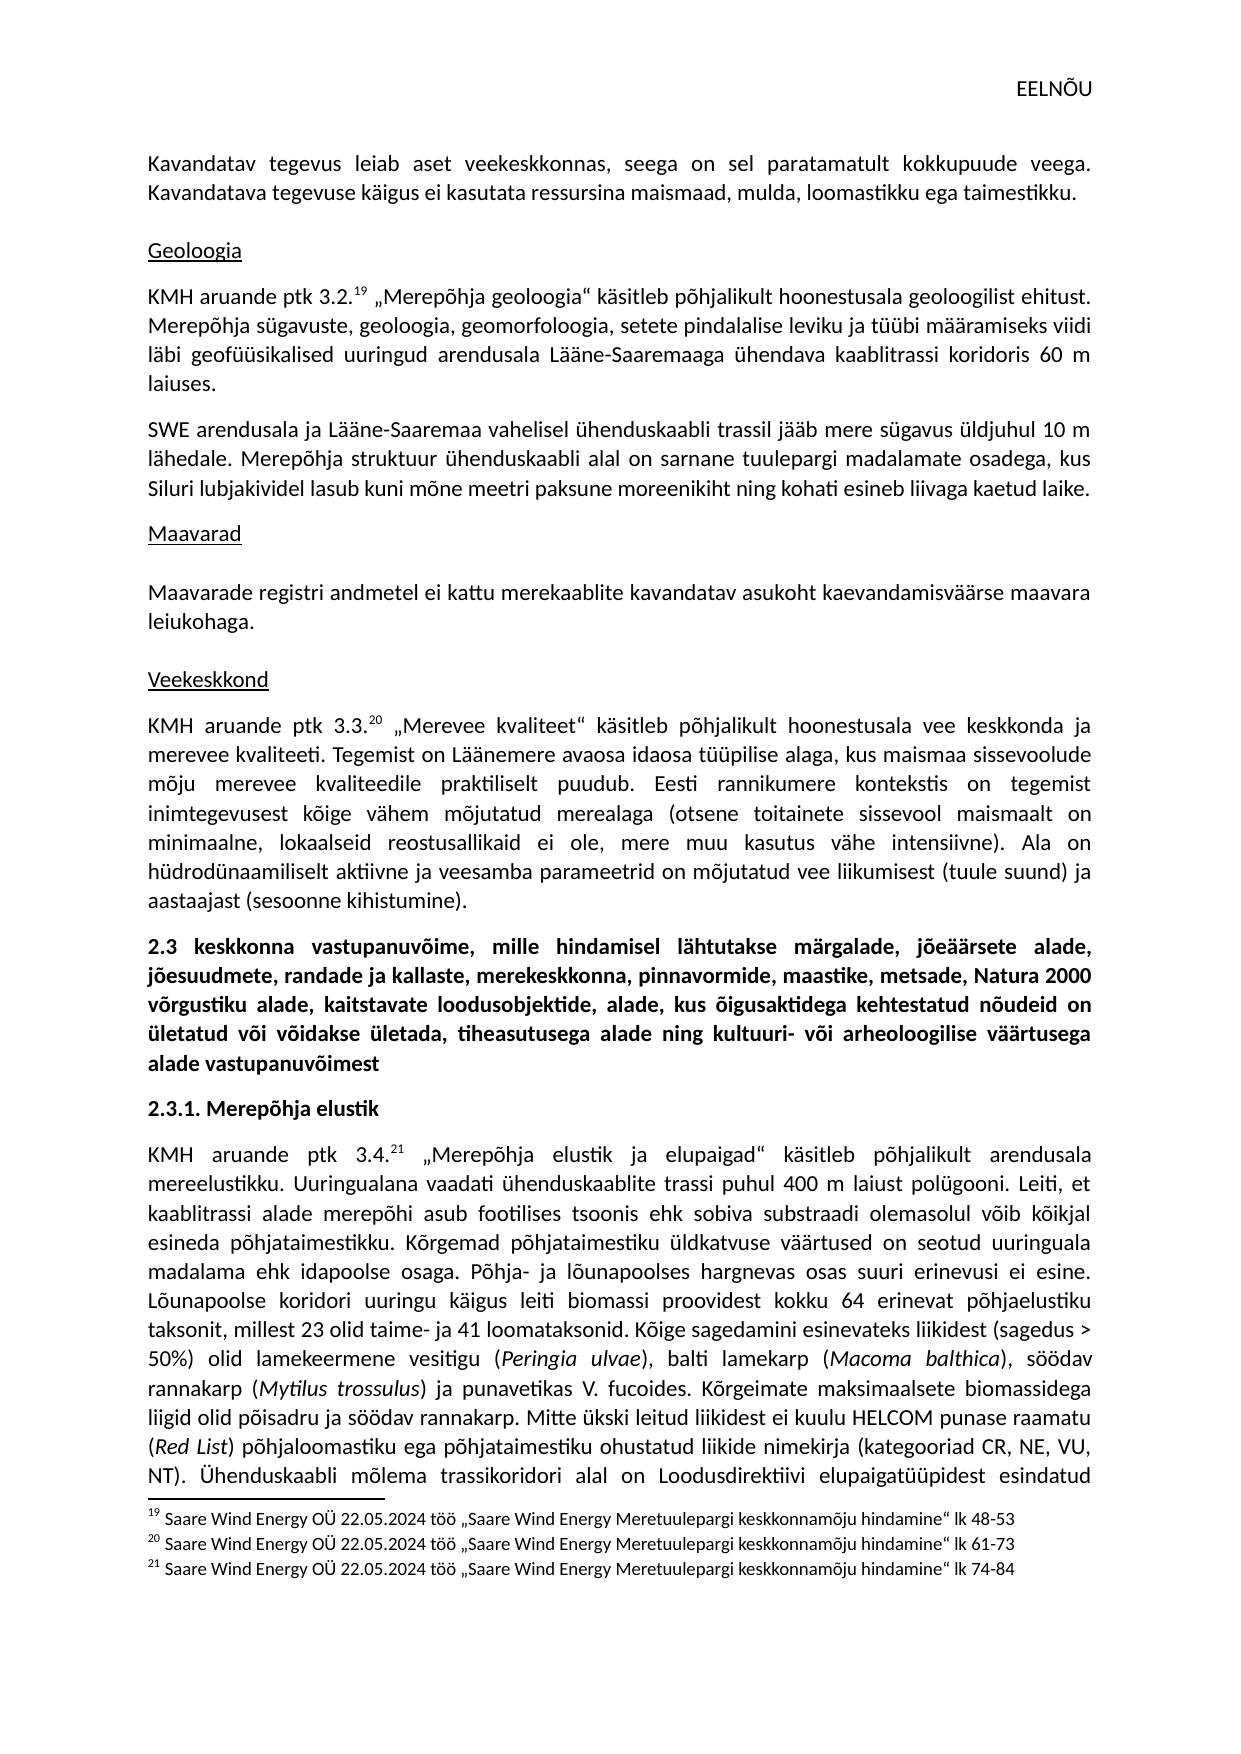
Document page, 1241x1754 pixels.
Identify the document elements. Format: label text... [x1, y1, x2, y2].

text Kavandatav tegevus leiab aset veekeskkonnas, seega on sel paratamatult kokkupuude veega. Kavandatava tegevuse käigus ei kasutata ressursina maismaad, mulda, loomastikku ega taimestikku. [148, 148, 1093, 206]
text Geoloogia [148, 235, 1093, 264]
text KMH aruande ptk 3.2. „Merepõhja geoloogia“ käsitleb põhjalikult hoonestusala geoloogilist ehitust. Merepõhja sügavuste, geoloogia, geomorfoloogia, setete pindalalise leviku ja tüübi määramiseks viidi läbi geofüüsikalised uuringud arendusala Lääne-Saaremaaga ühendava kaablitrassi koridoris 60 m laiuses. [148, 281, 1093, 398]
text KMH aruande ptk 3.3. „Merevee kvaliteet“ käsitleb põhjalikult hoonestusala vee keskkonda ja merevee kvaliteeti. Tegemist on Läänemere avaosa idaosa tüüpilise alaga, kus maismaa sissevoolude mõju merevee kvaliteedile praktiliselt puudub. Eesti rannikumere kontekstis on tegemist inimtegevusest kõige vähem mõjutatud merealaga (otsene toitainete sissevool maismaalt on minimaalne, lokaalseid reostusallikaid ei ole, mere muu kasutus vähe intensiivne). Ala on hüdrodünaamiliselt aktiivne ja veesamba parameetrid on mõjutatud vee liikumisest (tuule suund) ja aastaajast (sesoonne kihistumine). [148, 710, 1093, 914]
text 2.3 keskkonna vastupanuvõime, mille hindamisel lähtutakse märgalade, jõeäärsete alade, jõesuudmete, randade ja kallaste, merekeskkonna, pinnavormide, maastike, metsade, Natura 2000 võrgustiku alade, kaitstavate loodusobjektide, alade, kus õigusaktidega kehtestatud nõudeid on ületatud või võidakse ületada, tiheasutusega alade ning kultuuri- või arheoloogilise väärtusega alade vastupanuvõimest [148, 931, 1093, 1077]
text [148, 1139, 1093, 1489]
text 2.3.1. Merepõhja elustik [148, 1093, 1093, 1123]
text SWE arendusala ja Lääne-Saaremaa vahelisel ühenduskaabli trassil jääb mere sügavus üldjuhul 10 m lähedale. Merepõhja struktuur ühenduskaabli alal on sarnane tuulepargi madalamate osadega, kus Siluri lubjakividel lasub kuni mõne meetri paksune moreenikiht ning kohati esineb liivaga kaetud laike. [148, 414, 1093, 502]
text Veekeskkond [148, 664, 1093, 693]
text Maavarad [148, 518, 1093, 548]
text Maavarade registri andmetel ei kattu merekaablite kavandatav asukoht kaevandamisväärse maavara leiukohaga. [148, 577, 1093, 635]
